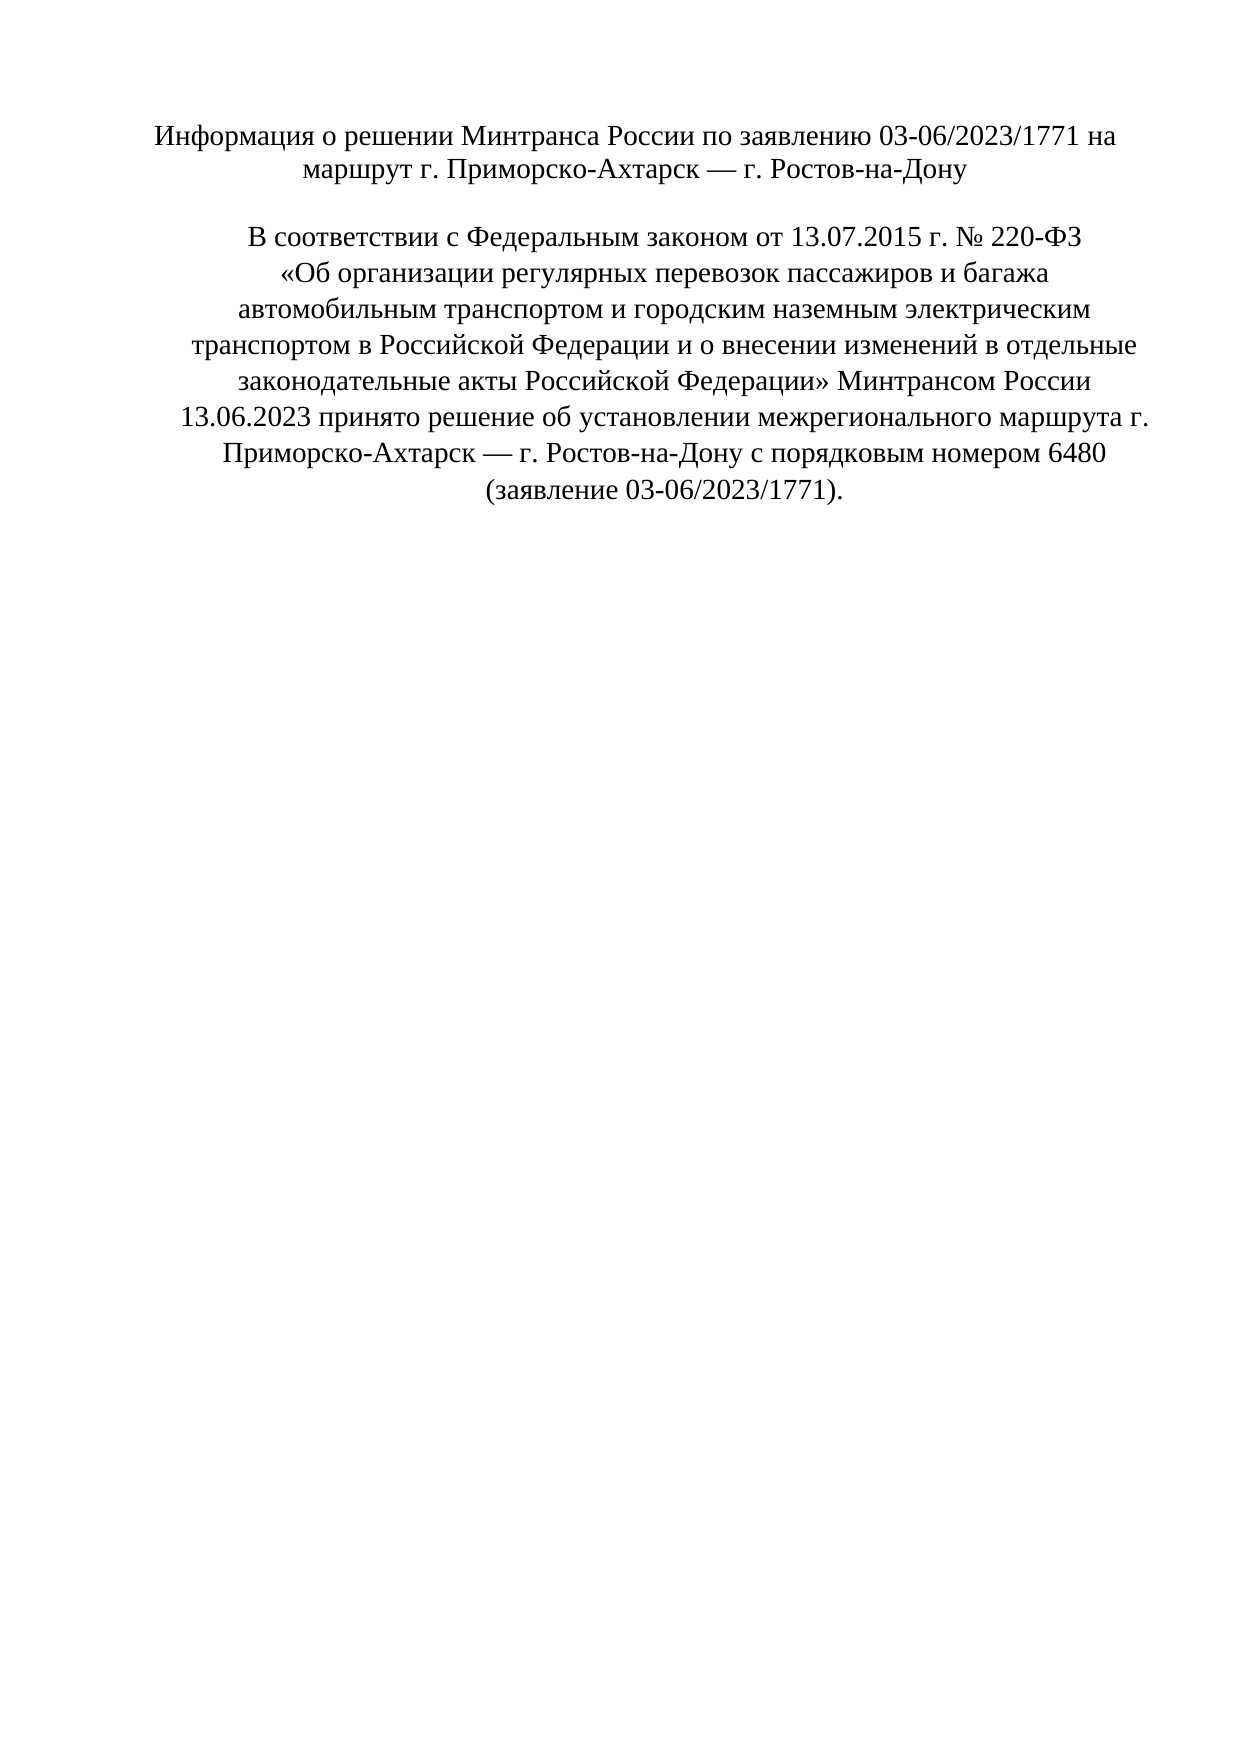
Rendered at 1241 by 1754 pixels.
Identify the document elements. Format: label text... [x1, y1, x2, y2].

text Информация о решении Минтранса России по заявлению 03-06/2023/1771 на маршрут г. Приморско-Ахтарск — г. Ростов-на-Дону [118, 118, 1152, 185]
text В соответствии с Федеральным законом от 13.07.2015 г. № 220-ФЗ «Об организации регулярных перевозок пассажиров и багажа автомобильным транспортом и городским наземным электрическим транспортом в Российской Федерации и о внесении изменений в отдельные законодательные акты Российской Федерации» Минтрансом России 13.06.2023 принято решение об установлении межрегионального маршрута г. Приморско-Ахтарск — г. Ростов-на-Дону с порядковым номером 6480 (заявление 03-06/2023/1771). [177, 219, 1152, 505]
